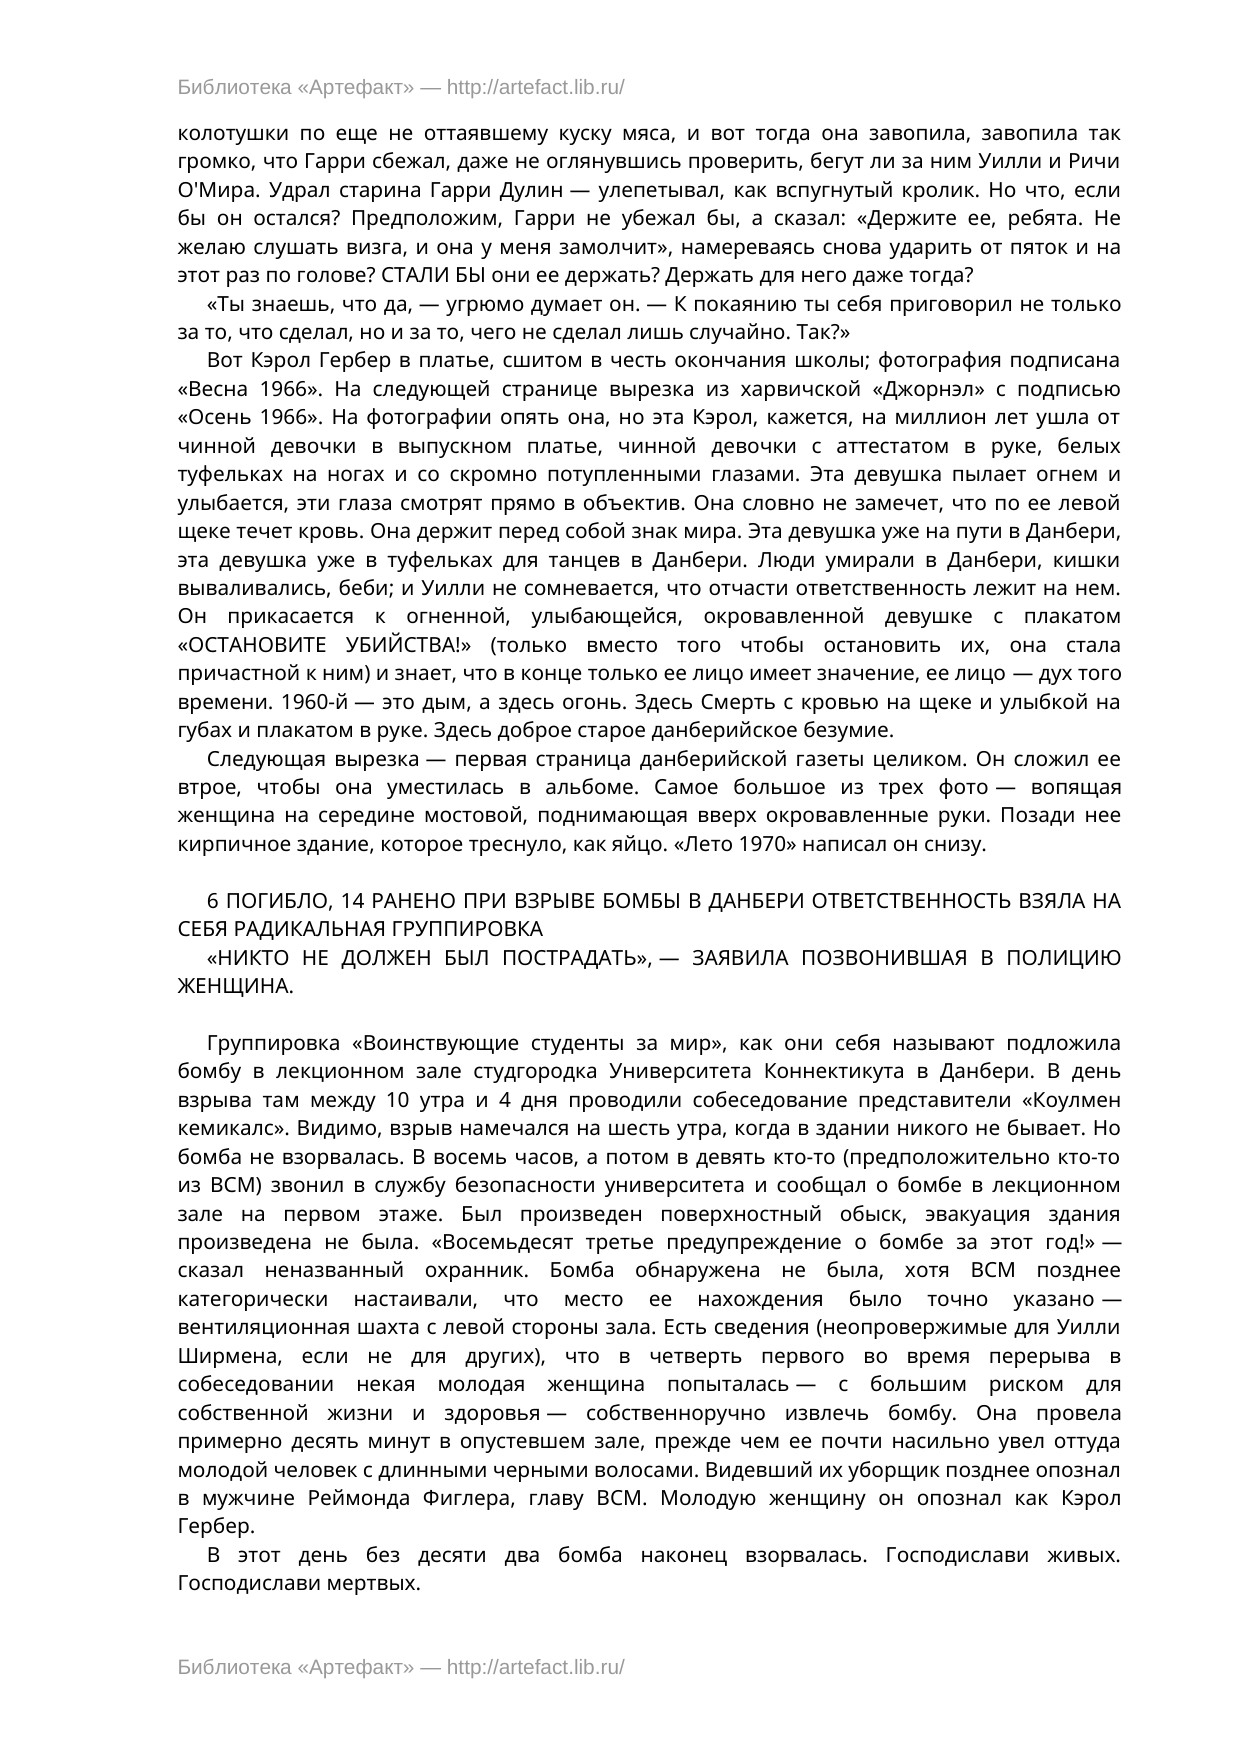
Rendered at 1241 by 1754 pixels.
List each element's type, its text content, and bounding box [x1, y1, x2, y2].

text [177, 118, 1122, 289]
text Следующая вырезка — первая страница данберийской газеты целиком. Он сложил ее втрое, чтобы она уместилась в альбоме. Самое большое из трех фото — вопящая женщина на середине мостовой, поднимающая вверх окровавленные руки. Позади нее кирпичное здание, которое треснуло, как яйцо. «Лето 1970» написал он снизу. [177, 744, 1122, 857]
text «НИКТО НЕ ДОЛЖЕН БЫЛ ПОСТРАДАТЬ», — ЗАЯВИЛА ПОЗВОНИВШАЯ В ПОЛИЦИЮ ЖЕНЩИНА. [177, 943, 1122, 1000]
text Группировка «Воинствующие студенты за мир», как они себя называют подложила бомбу в лекционном зале студгородка Университета Коннектикута в Данбери. В день взрыва там между 10 утра и 4 дня проводили собеседование представители «Коулмен кемикалс». Видимо, взрыв намечался на шесть утра, когда в здании никого не бывает. Но бомба не взорвалась. В восемь часов, а потом в девять кто-то (предположительно кто-то из ВСМ) звонил в службу безопасности университета и сообщал о бомбе в лекционном зале на первом этаже. Был произведен поверхностный обыск, эвакуация здания произведена не была. «Восемьдесят третье предупреждение о бомбе за этот год!» — сказал неназванный охранник. Бомба обнаружена не была, хотя ВСМ позднее категорически настаивали, что место ее нахождения было точно указано — вентиляционная шахта с левой стороны зала. Есть сведения (неопровержимые для Уилли Ширмена, если не для других), что в четверть первого во время перерыва в собеседовании некая молодая женщина попыталась — с большим риском для собственной жизни и здоровья — собственноручно извлечь бомбу. Она провела примерно десять минут в опустевшем зале, прежде чем ее почти насильно увел оттуда молодой человек с длинными черными волосами. Видевший их уборщик позднее опознал в мужчине Реймонда Фиглера, главу ВСМ. Молодую женщину он опознал как Кэрол Гербер. [177, 1028, 1122, 1540]
text Вот Кэрол Гербер в платье, сшитом в честь окончания школы; фотография подписана «Весна 1966». На следующей странице вырезка из харвичской «Джорнэл» с подписью «Осень 1966». На фотографии опять она, но эта Кэрол, кажется, на миллион лет ушла от чинной девочки в выпускном платье, чинной девочки с аттестатом в руке, белых туфельках на ногах и со скромно потупленными глазами. Эта девушка пылает огнем и улыбается, эти глаза смотрят прямо в объектив. Она словно не замечет, что по ее левой щеке течет кровь. Она держит перед собой знак мира. Эта девушка уже на пути в Данбери, эта девушка уже в туфельках для танцев в Данбери. Люди умирали в Данбери, кишки вываливались, беби; и Уилли не сомневается, что отчасти ответственность лежит на нем. Он прикасается к огненной, улыбающейся, окровавленной девушке с плакатом «ОСТАНОВИТЕ УБИЙСТВА!» (только вместо того чтобы остановить их, она стала причастной к ним) и знает, что в конце только ее лицо имеет значение, ее лицо — дух того времени. 1960-й — это дым, а здесь огонь. Здесь Смерть с кровью на щеке и улыбкой на губах и плакатом в руке. Здесь доброе старое данберийское безумие. [177, 346, 1122, 744]
text 6 ПОГИБЛО, 14 РАНЕНО ПРИ ВЗРЫВЕ БОМБЫ В ДАНБЕРИ ОТВЕТСТВЕННОСТЬ ВЗЯЛА НА СЕБЯ РАДИКАЛЬНАЯ ГРУППИРОВКА [177, 886, 1122, 943]
text «Ты знаешь, что да, — угрюмо думает он. — К покаянию ты себя приговорил не только за то, что сделал, но и за то, чего не сделал лишь случайно. Так?» [177, 289, 1122, 346]
text В этот день без десяти два бомба наконец взорвалась. Господислави живых. Господислави мертвых. [177, 1540, 1122, 1597]
